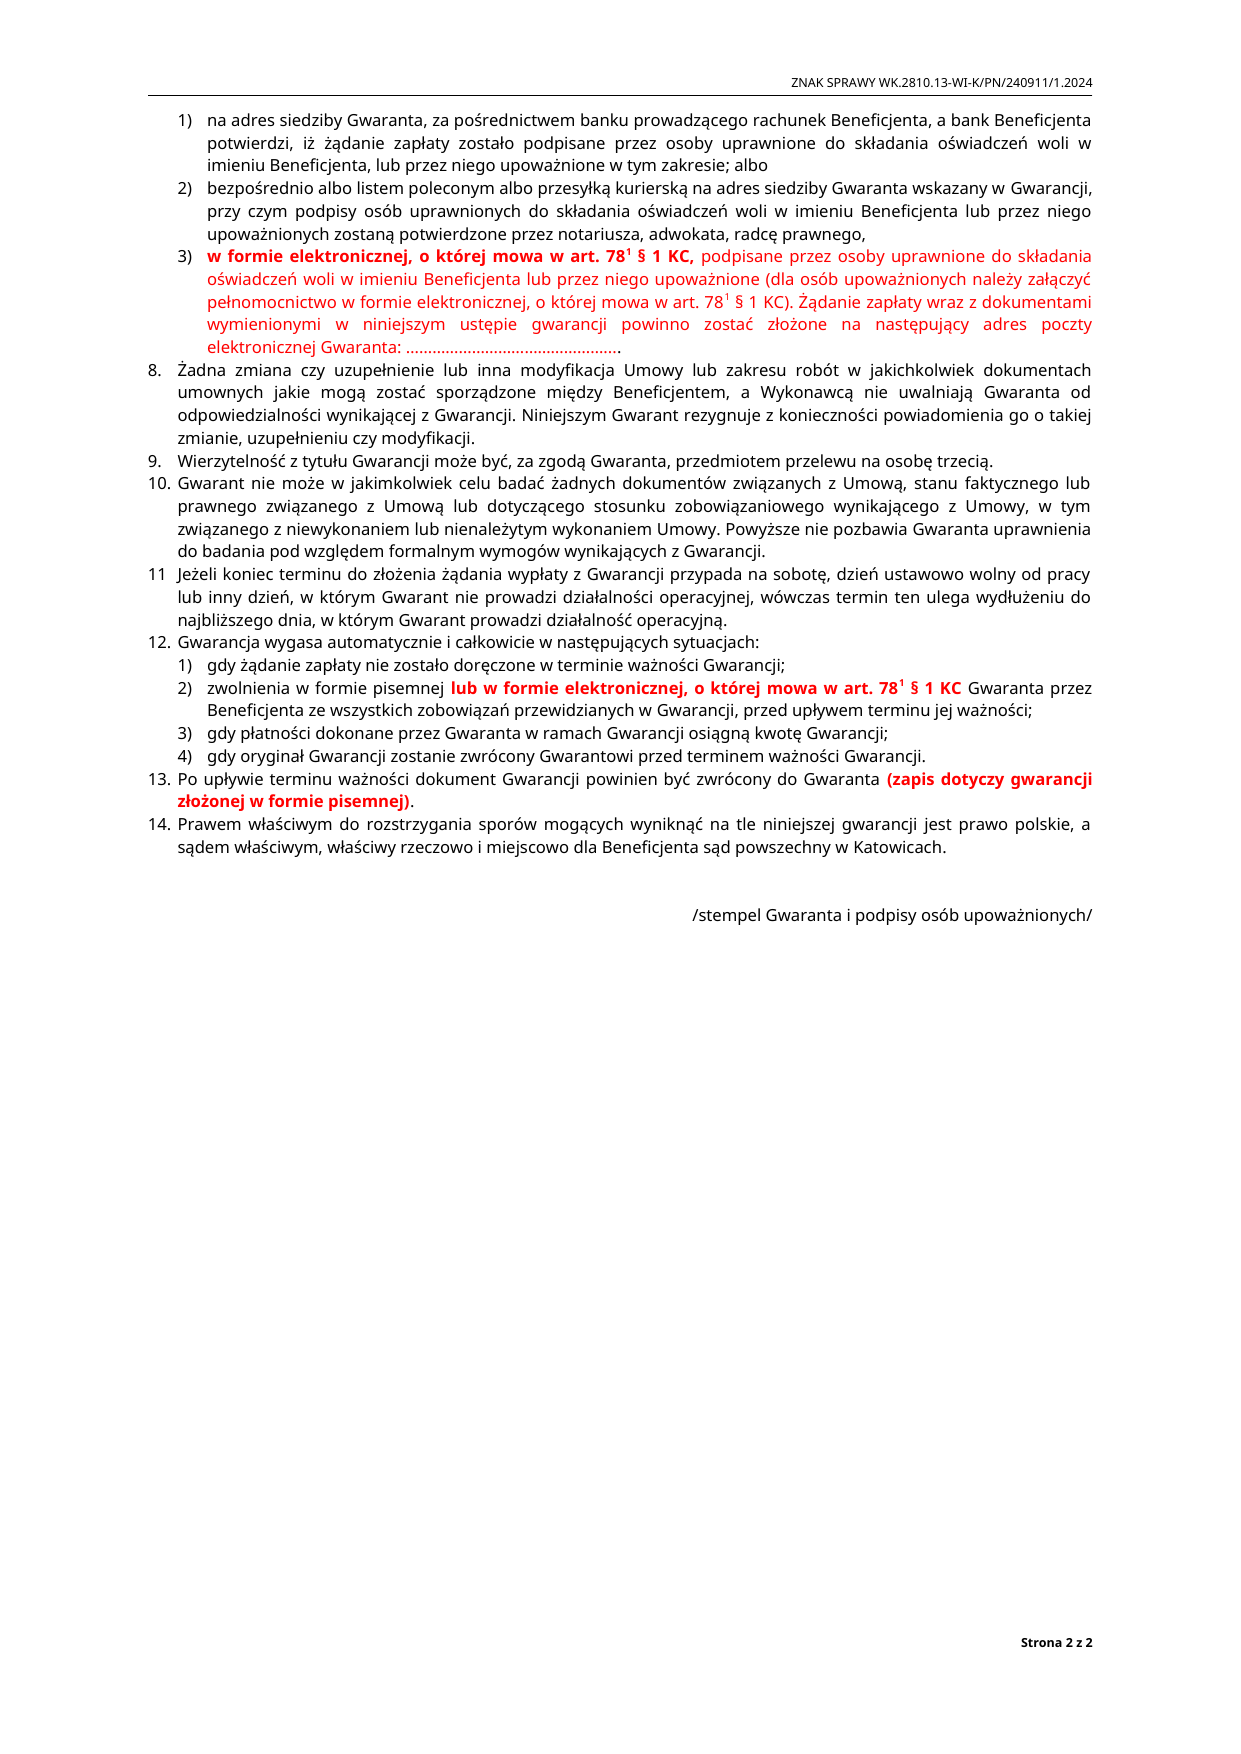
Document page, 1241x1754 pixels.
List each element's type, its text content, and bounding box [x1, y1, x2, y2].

text /stempel Gwaranta i podpisy osób upoważnionych/ [148, 903, 1092, 926]
text 8. Żadna zmiana czy uzupełnienie lub inna modyfikacja Umowy lub zakresu robót w jakichkolwiek dokumentach umownych jakie mogą zostać sporządzone między Beneficjentem, a Wykonawcą nie uwalniają Gwaranta od odpowiedzialności wynikającej z Gwarancji. Niniejszym Gwarant rezygnuje z konieczności powiadomienia go o takiej zmianie, uzupełnieniu czy modyfikacji. [148, 358, 1092, 449]
text 13. Po upływie terminu ważności dokument Gwarancji powinien być zwrócony do Gwaranta (zapis dotyczy gwarancji złożonej w formie pisemnej). [148, 767, 1092, 813]
text 12. Gwarancja wygasa automatycznie i całkowicie w następujących sytuacjach: [148, 631, 1092, 654]
text 2) zwolnienia w formie pisemnej lub w formie elektronicznej, o której mowa w art. 781 § 1 KC Gwaranta przez Beneficjenta ze wszystkich zobowiązań przewidzianych w Gwarancji, przed upływem terminu jej ważności; [177, 676, 1092, 722]
text 1) gdy żądanie zapłaty nie zostało doręczone w terminie ważności Gwarancji; [177, 654, 1092, 676]
text 3) w formie elektronicznej, o której mowa w art. 781 § 1 KC, podpisane przez osoby uprawnione do składania oświadczeń woli w imieniu Beneficjenta lub przez niego upoważnione (dla osób upoważnionych należy załączyć pełnomocnictwo w formie elektronicznej, o której mowa w art. 781 § 1 KC). Żądanie zapłaty wraz z dokumentami wymienionymi w niniejszym ustępie gwarancji powinno zostać złożone na następujący adres poczty elektronicznej Gwaranta: ……………………………………….... [177, 245, 1092, 358]
text 3) gdy płatności dokonane przez Gwaranta w ramach Gwarancji osiągną kwotę Gwarancji; [177, 722, 1092, 744]
text 11 Jeżeli koniec terminu do złożenia żądania wypłaty z Gwarancji przypada na sobotę, dzień ustawowo wolny od pracy lub inny dzień, w którym Gwarant nie prowadzi działalności operacyjnej, wówczas termin ten ulega wydłużeniu do najbliższego dnia, w którym Gwarant prowadzi działalność operacyjną. [148, 563, 1092, 631]
text 1) na adres siedziby Gwaranta, za pośrednictwem banku prowadzącego rachunek Beneficjenta, a bank Beneficjenta potwierdzi, iż żądanie zapłaty zostało podpisane przez osoby uprawnione do składania oświadczeń woli w imieniu Beneficjenta, lub przez niego upoważnione w tym zakresie; albo [177, 109, 1092, 177]
text 14. Prawem właściwym do rozstrzygania sporów mogących wyniknąć na tle niniejszej gwarancji jest prawo polskie, a sądem właściwym, właściwy rzeczowo i miejscowo dla Beneficjenta sąd powszechny w Katowicach. [148, 813, 1092, 858]
text 10. Gwarant nie może w jakimkolwiek celu badać żadnych dokumentów związanych z Umową, stanu faktycznego lub prawnego związanego z Umową lub dotyczącego stosunku zobowiązaniowego wynikającego z Umowy, w tym związanego z niewykonaniem lub nienależytym wykonaniem Umowy. Powyższe nie pozbawia Gwaranta uprawnienia do badania pod względem formalnym wymogów wynikających z Gwarancji. [148, 472, 1092, 563]
text 9. Wierzytelność z tytułu Gwarancji może być, za zgodą Gwaranta, przedmiotem przelewu na osobę trzecią. [148, 449, 1092, 472]
text 4) gdy oryginał Gwarancji zostanie zwrócony Gwarantowi przed terminem ważności Gwarancji. [177, 744, 1092, 767]
text 2) bezpośrednio albo listem poleconym albo przesyłką kurierską na adres siedziby Gwaranta wskazany w Gwarancji, przy czym podpisy osób uprawnionych do składania oświadczeń woli w imieniu Beneficjenta lub przez niego upoważnionych zostaną potwierdzone przez notariusza, adwokata, radcę prawnego, [177, 177, 1092, 245]
